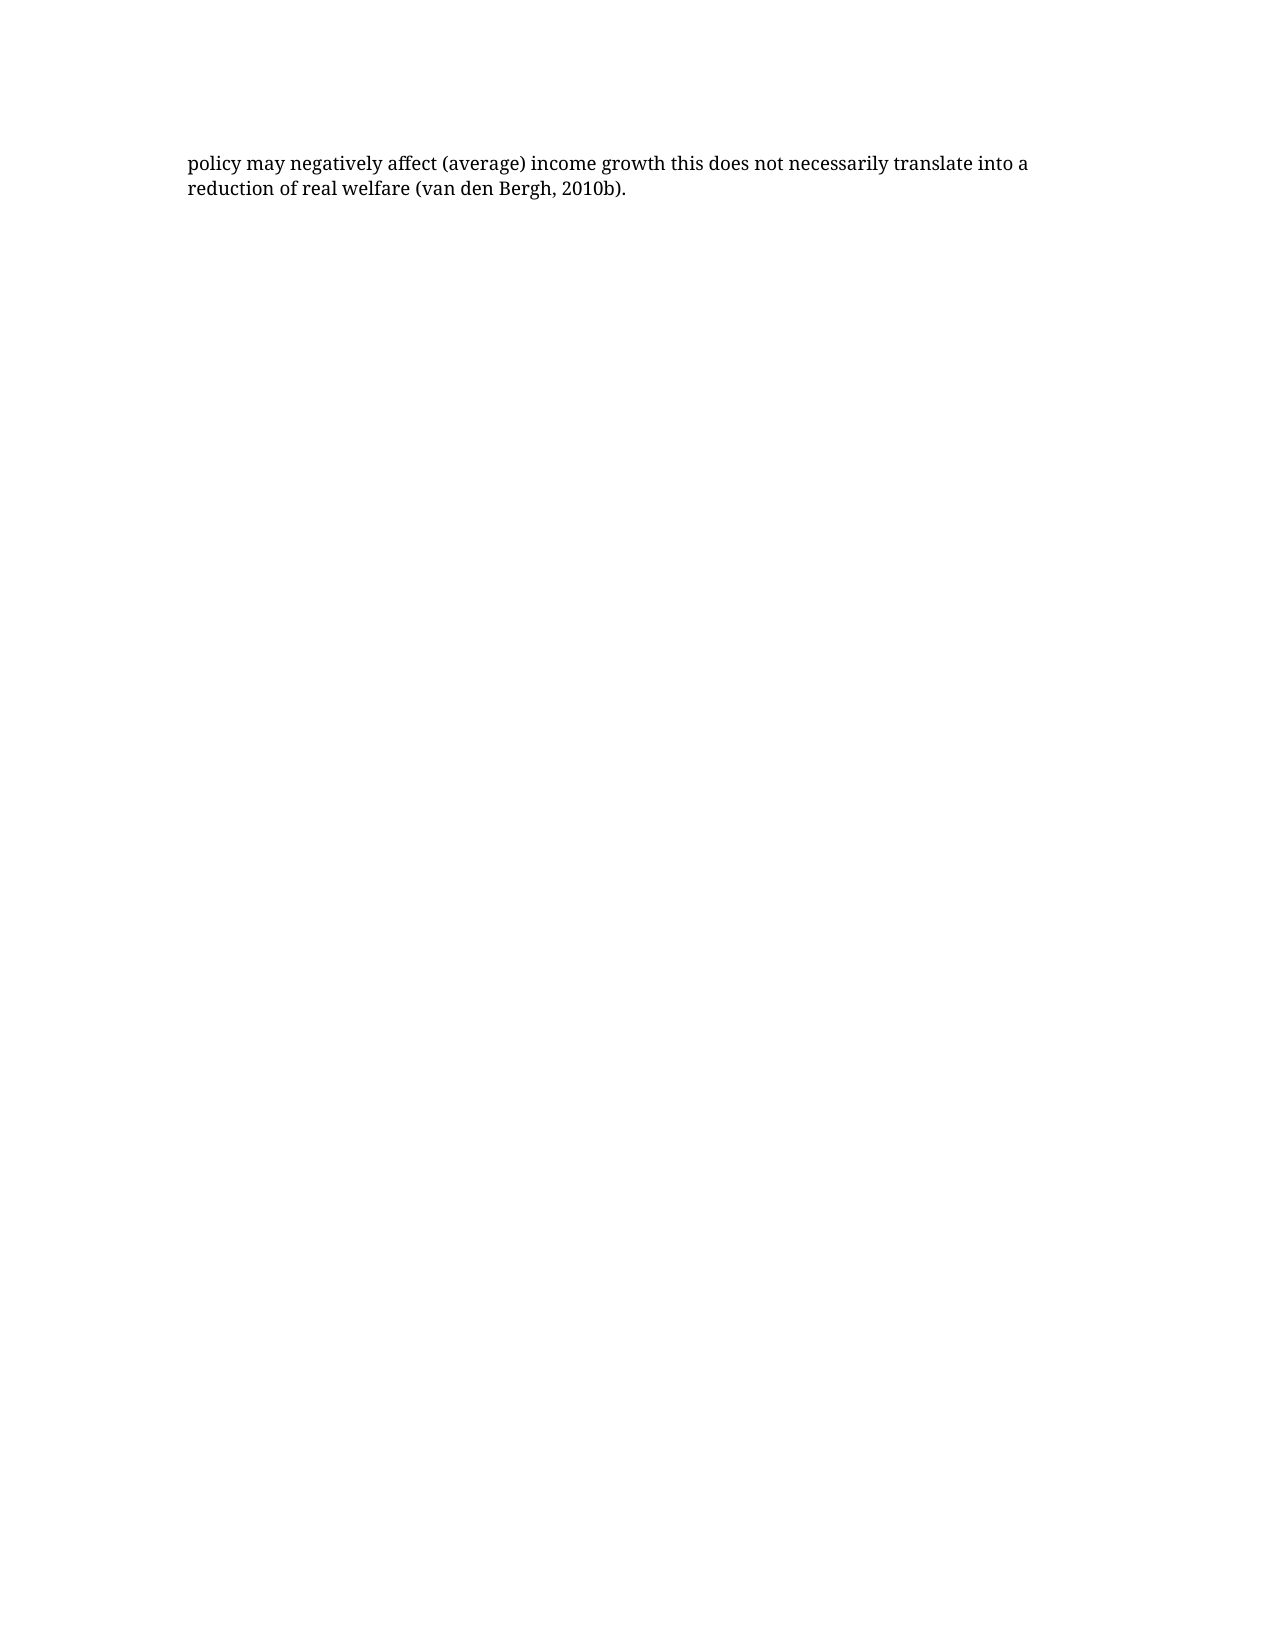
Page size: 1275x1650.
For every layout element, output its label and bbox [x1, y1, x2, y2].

text [187, 150, 1087, 201]
